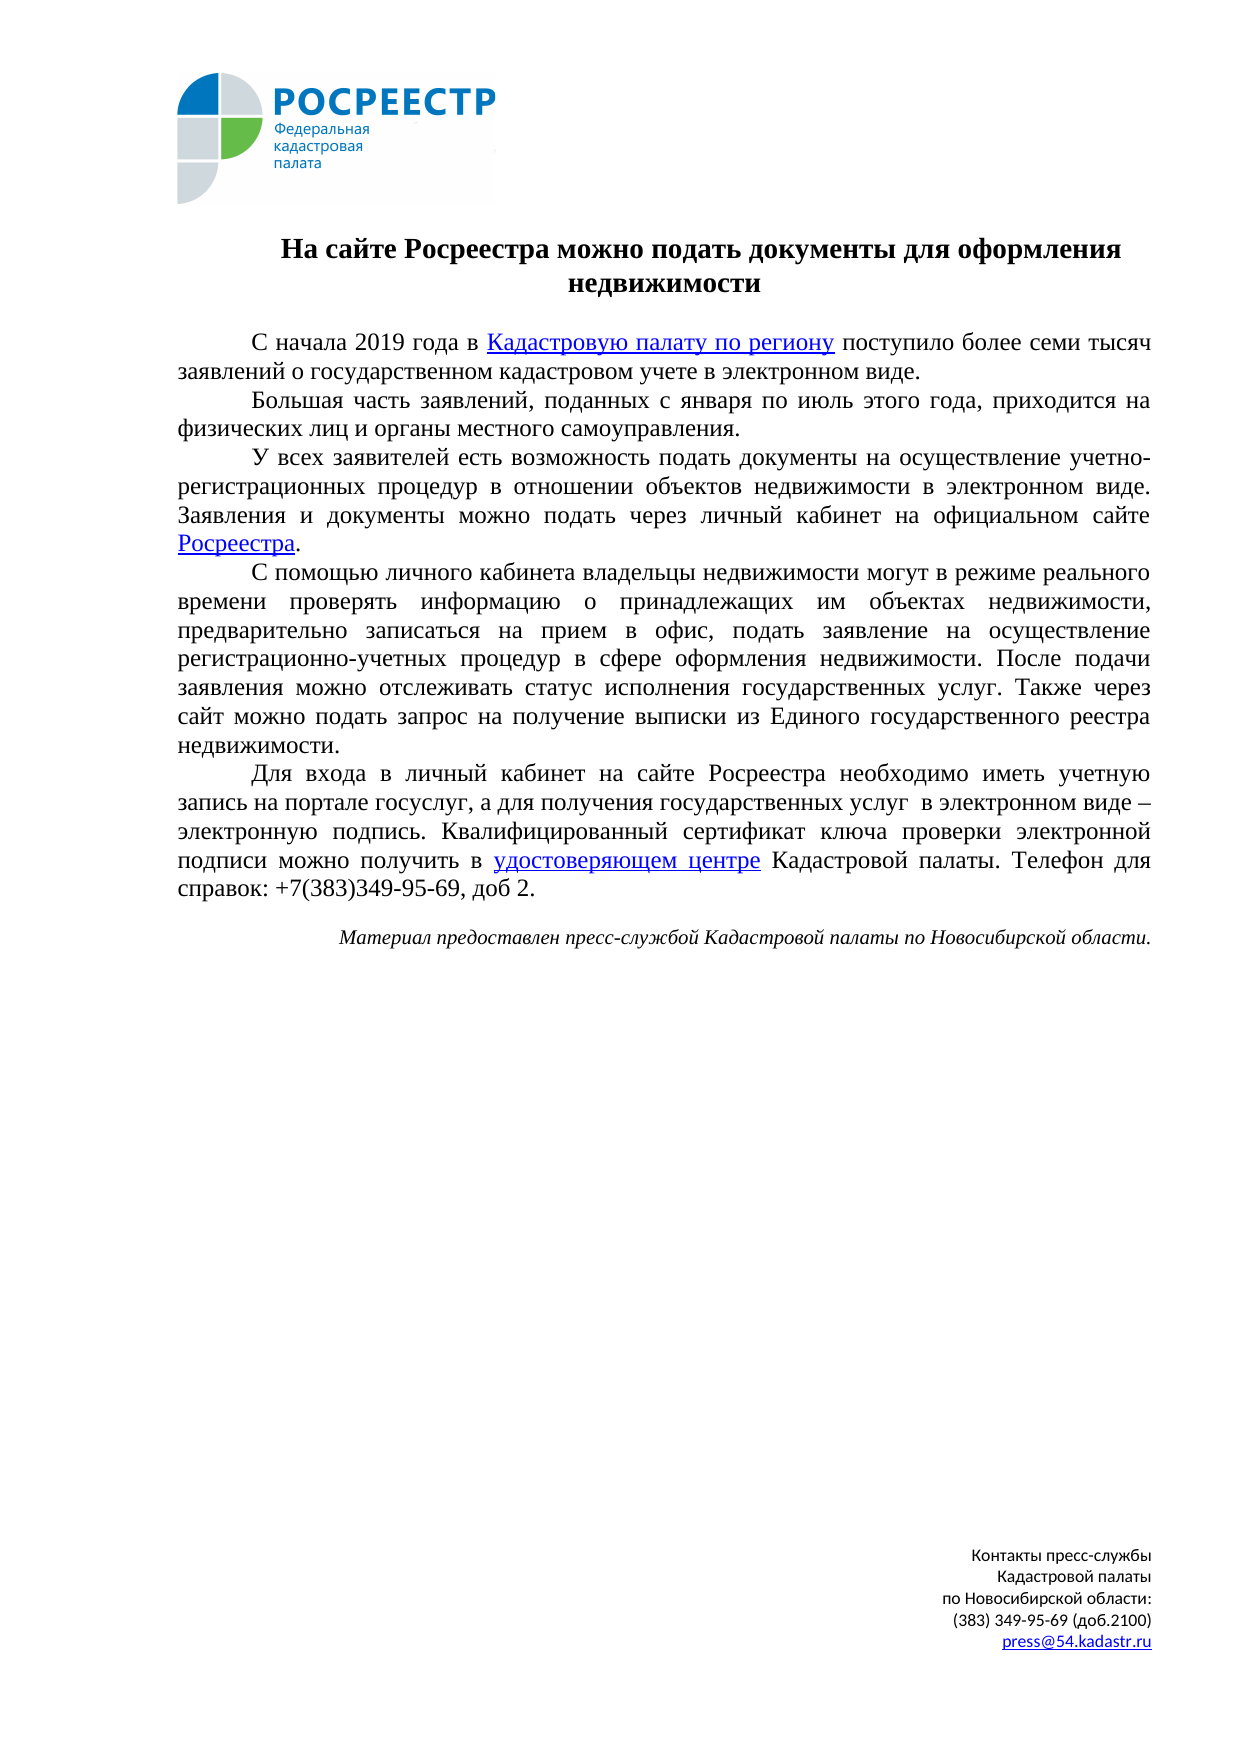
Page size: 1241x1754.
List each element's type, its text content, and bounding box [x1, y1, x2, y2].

text С начала 2019 года в Кадастровую палату по региону поступило более семи тысяч заявлений о государственном кадастровом учете в электронном виде. [177, 327, 1152, 385]
text С помощью личного кабинета владельцы недвижимости могут в режиме реального времени проверять информацию о принадлежащих им объектах недвижимости, предварительно записаться на прием в офис, подать заявление на осуществление регистрационно-учетных процедур в сфере оформления недвижимости. После подачи заявления можно отслеживать статус исполнения государственных услуг. Также через сайт можно подать запрос на получение выписки из Единого государственного реестра недвижимости. [177, 557, 1152, 758]
text У всех заявителей есть возможность подать документы на осуществление учетно-регистрационных процедур в отношении объектов недвижимости в электронном виде. Заявления и документы можно подать через личный кабинет на официальном сайте Росреестра. [177, 442, 1152, 557]
picture [177, 73, 496, 204]
text Материал предоставлен пресс-службой Кадастровой палаты по Новосибирской области. [192, 925, 1152, 949]
text Для входа в личный кабинет на сайте Росреестра необходимо иметь учетную запись на портале госуслуг, а для получения государственных услуг в электронном виде – электронную подпись. Квалифицированный сертификат ключа проверки электронной подписи можно получить в удостоверяющем центре Кадастровой палаты. Телефон для справок: +7(383)349-95-69, доб 2. [177, 758, 1152, 902]
text На сайте Росреестра можно подать документы для оформления недвижимости [177, 231, 1152, 298]
text Большая часть заявлений, поданных с января по июль этого года, приходится на физических лиц и органы местного самоуправления. [177, 385, 1152, 442]
